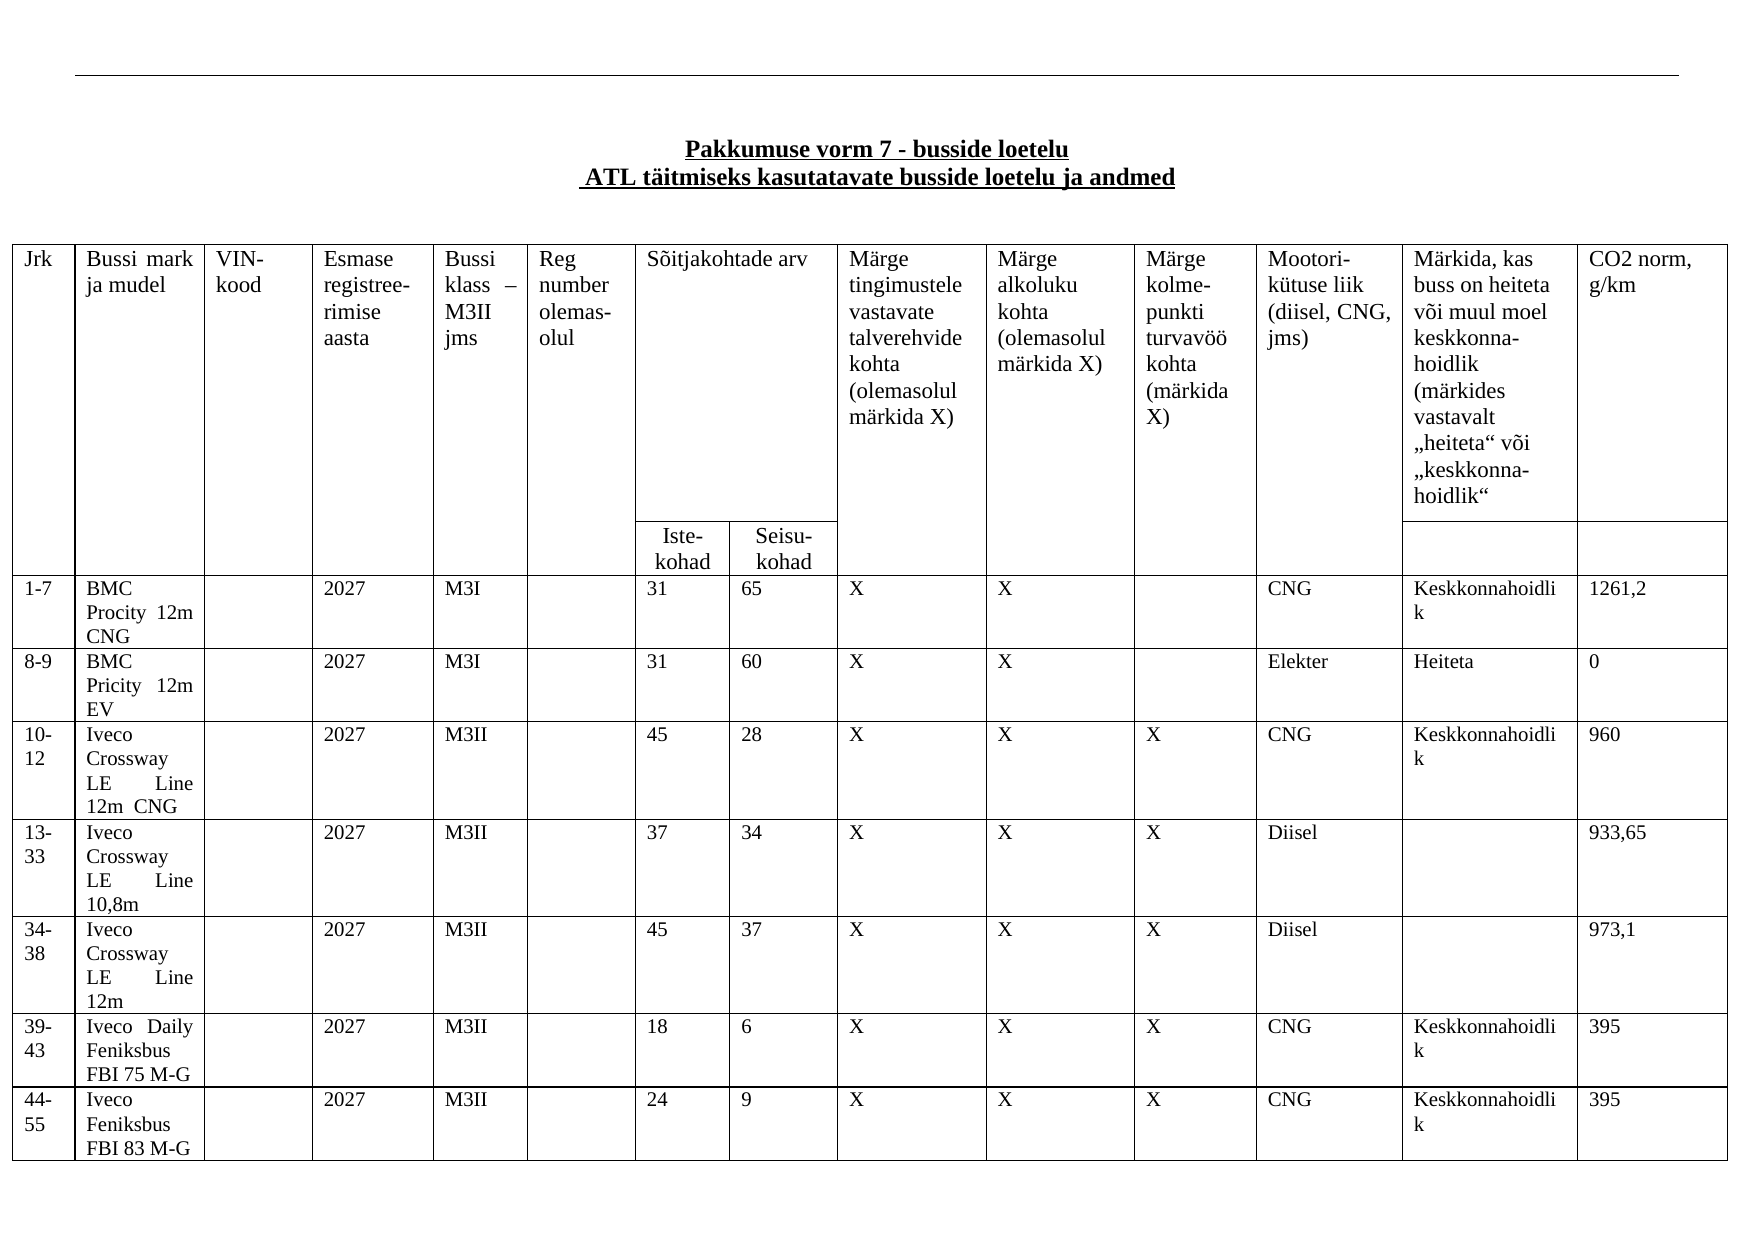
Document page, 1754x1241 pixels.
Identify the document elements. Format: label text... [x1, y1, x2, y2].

table_cell X [987, 917, 1134, 1013]
table_cell X [838, 722, 986, 818]
table_cell 973,1 [1578, 917, 1727, 1013]
table_cell 6 [730, 1014, 837, 1086]
table_cell Heiteta [1403, 649, 1577, 721]
table_cell [205, 576, 312, 648]
table_cell 933,65 [1578, 820, 1727, 916]
table_cell X [1135, 1088, 1256, 1159]
table_cell 37 [636, 820, 729, 916]
table_cell Iveco Crossway LE Line 12m CNG [76, 722, 204, 818]
table_cell 0 [1578, 649, 1727, 721]
table_cell [1135, 649, 1256, 721]
table_cell 8-9 [13, 649, 74, 721]
table_header Bussi klass –M3II jms [434, 245, 527, 575]
table_cell Iveco Daily Feniksbus FBI 75 M-G [76, 1014, 204, 1086]
table_cell X [987, 576, 1134, 648]
table_cell 1-7 [13, 576, 74, 648]
table_cell [528, 1088, 635, 1159]
table_cell M3II [434, 820, 527, 916]
table_cell X [838, 576, 986, 648]
table_cell [1403, 522, 1577, 575]
text Pakkumuse vorm 7 - busside loetelu [75, 134, 1679, 162]
table_cell 18 [636, 1014, 729, 1086]
table_cell 395 [1578, 1014, 1727, 1086]
table_cell [205, 1088, 312, 1159]
table_cell X [838, 1014, 986, 1086]
table_cell 45 [636, 722, 729, 818]
table_cell Elekter [1257, 649, 1402, 721]
table_cell [528, 576, 635, 648]
table_cell [528, 820, 635, 916]
table_cell CNG [1257, 1088, 1402, 1159]
table_cell 34 [730, 820, 837, 916]
table_cell X [1135, 820, 1256, 916]
table_cell 2027 [313, 576, 433, 648]
table_cell BMC Procity 12m CNG [76, 576, 204, 648]
table_cell X [987, 1014, 1134, 1086]
table_cell 31 [636, 576, 729, 648]
table_header Bussi mark ja mudel [76, 245, 204, 575]
table_cell [1403, 917, 1577, 1013]
table_cell M3II [434, 722, 527, 818]
table_cell X [838, 820, 986, 916]
table_cell Seisu-kohad [730, 522, 837, 575]
table_cell 37 [730, 917, 837, 1013]
table_cell X [838, 917, 986, 1013]
table_cell [205, 917, 312, 1013]
table_cell [1578, 522, 1727, 575]
table_cell 2027 [313, 820, 433, 916]
table_cell M3II [434, 1088, 527, 1159]
table_cell [528, 1014, 635, 1086]
table_cell X [838, 1088, 986, 1159]
table_cell M3I [434, 576, 527, 648]
table_cell [528, 917, 635, 1013]
table_cell Diisel [1257, 917, 1402, 1013]
table_header Esmase registree-rimise aasta [313, 245, 433, 575]
table_cell [205, 722, 312, 818]
table_cell Iveco Crossway LE Line 12m [76, 917, 204, 1013]
table_cell 2027 [313, 1014, 433, 1086]
table_cell 1261,2 [1578, 576, 1727, 648]
table_cell 960 [1578, 722, 1727, 818]
table_header Märge tingimustele vastavate talverehvide kohta (olemasolul märkida X) [838, 245, 986, 575]
table_cell [1403, 820, 1577, 916]
table_cell [205, 820, 312, 916]
table_cell 44-55 [13, 1088, 74, 1159]
table_cell 24 [636, 1088, 729, 1159]
table_header Märkida, kas buss on heiteta või muul moel keskkonna-hoidlik (märkides vastavalt „heiteta“ või „keskkonna-hoidlik“ [1403, 245, 1577, 521]
table_cell CNG [1257, 722, 1402, 818]
table_cell X [1135, 1014, 1256, 1086]
table_header Märge kolme-punkti turvavöö kohta (märkida X) [1135, 245, 1256, 575]
table_cell Keskkonnahoidlik [1403, 1014, 1577, 1086]
table_cell 2027 [313, 1088, 433, 1159]
table_cell [528, 722, 635, 818]
table_cell [528, 649, 635, 721]
table_cell 395 [1578, 1088, 1727, 1159]
table_cell X [987, 1088, 1134, 1159]
table_cell [205, 649, 312, 721]
table_cell CNG [1257, 576, 1402, 648]
table_cell X [838, 649, 986, 721]
table_cell 34-38 [13, 917, 74, 1013]
table_cell Iste-kohad [636, 522, 729, 575]
table_cell Iveco Crossway LE Line 10,8m [76, 820, 204, 916]
table_cell 39-43 [13, 1014, 74, 1086]
table_cell 9 [730, 1088, 837, 1159]
table_header Sõitjakohtade arv [636, 245, 837, 521]
table_cell X [987, 722, 1134, 818]
table_cell Iveco Feniksbus FBI 83 M-G [76, 1088, 204, 1159]
table_header Reg number olemas- olul [528, 245, 635, 575]
table_cell [205, 1014, 312, 1086]
table_header VIN-kood [205, 245, 312, 575]
text ATL täitmiseks kasutatavate busside loetelu ja andmed [75, 162, 1679, 191]
table_cell X [987, 649, 1134, 721]
table_cell Keskkonnahoidlik [1403, 722, 1577, 818]
table_cell Diisel [1257, 820, 1402, 916]
table_cell Keskkonnahoidlik [1403, 1088, 1577, 1159]
table_cell 2027 [313, 649, 433, 721]
table_cell X [987, 820, 1134, 916]
table_cell [1135, 576, 1256, 648]
table_cell 45 [636, 917, 729, 1013]
table_cell BMC Pricity 12m EV [76, 649, 204, 721]
table_cell 28 [730, 722, 837, 818]
table_cell 65 [730, 576, 837, 648]
table_cell Keskkonnahoidlik [1403, 576, 1577, 648]
table_header Märge alkoluku kohta (olemasolul märkida X) [987, 245, 1134, 575]
table_header Jrk [13, 245, 74, 575]
table_cell M3II [434, 917, 527, 1013]
table_cell X [1135, 917, 1256, 1013]
table_cell 10-12 [13, 722, 74, 818]
table_cell M3II [434, 1014, 527, 1086]
table_cell M3I [434, 649, 527, 721]
table_header Mootori-kütuse liik (diisel, CNG, jms) [1257, 245, 1402, 575]
table_cell 2027 [313, 917, 433, 1013]
table_cell X [1135, 722, 1256, 818]
table_cell 31 [636, 649, 729, 721]
table_cell 60 [730, 649, 837, 721]
table_cell 13-33 [13, 820, 74, 916]
table_cell 2027 [313, 722, 433, 818]
table_header CO2 norm, g/km [1578, 245, 1727, 521]
table_cell CNG [1257, 1014, 1402, 1086]
